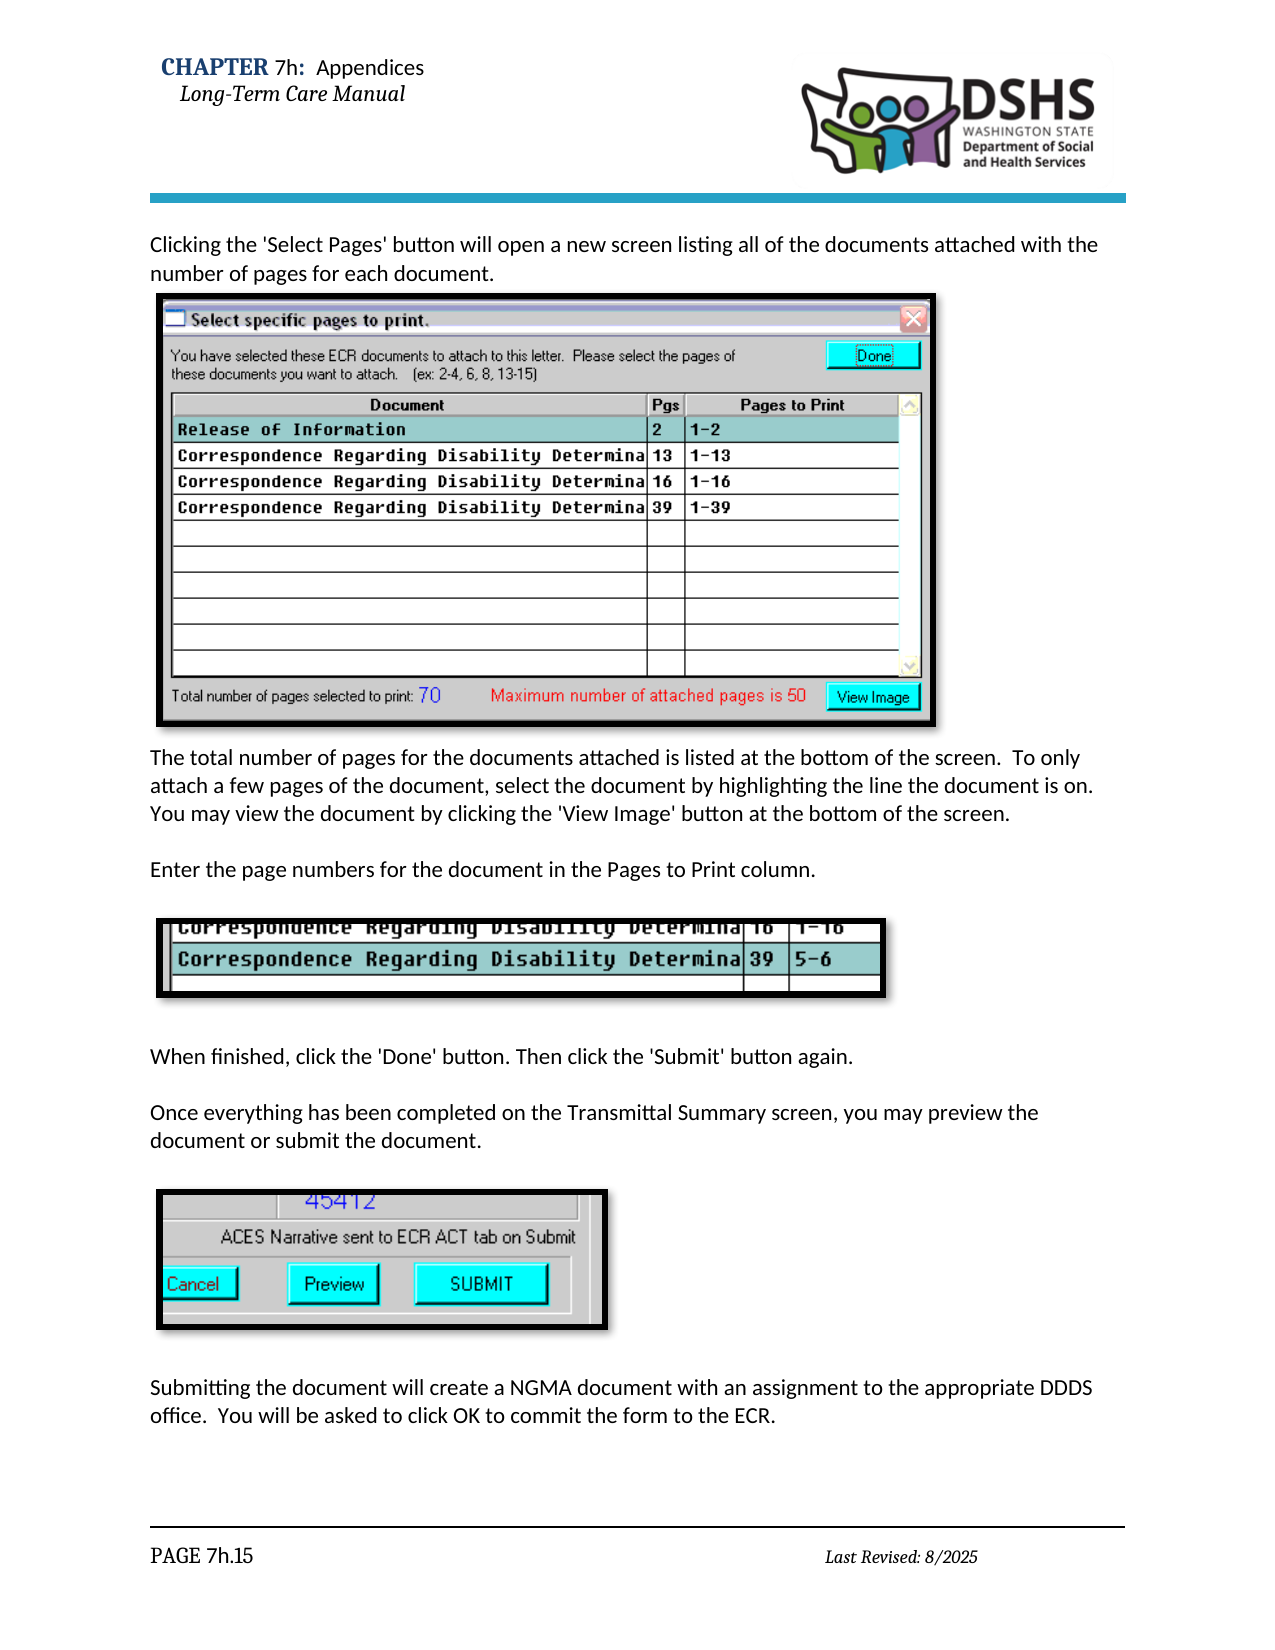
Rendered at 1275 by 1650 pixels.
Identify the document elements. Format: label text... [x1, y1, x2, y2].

picture [163, 924, 880, 991]
text Submitting the document will create a NGMA document with an assignment to the appropriate DDDS office. You will be asked to click OK to commit the form to the ECR. [150, 1373, 1125, 1429]
text Enter the page numbers for the document in the Pages to Print column. [150, 855, 1125, 883]
text The total number of pages for the documents attached is listed at the bottom of the screen. To only attach a few pages of the document, select the document by highlighting the line the document is on. You may view the document by clicking the 'View Image' button at the bottom of the screen. [150, 743, 1125, 827]
picture [163, 299, 930, 721]
text Once everything has been completed on the Transmittal Summary screen, you may preview the document or submit the document. [150, 1098, 1125, 1154]
text When finished, click the 'Done' button. Then click the 'Submit' button again. [150, 1042, 1125, 1071]
picture [791, 52, 1115, 189]
picture [163, 1195, 602, 1324]
